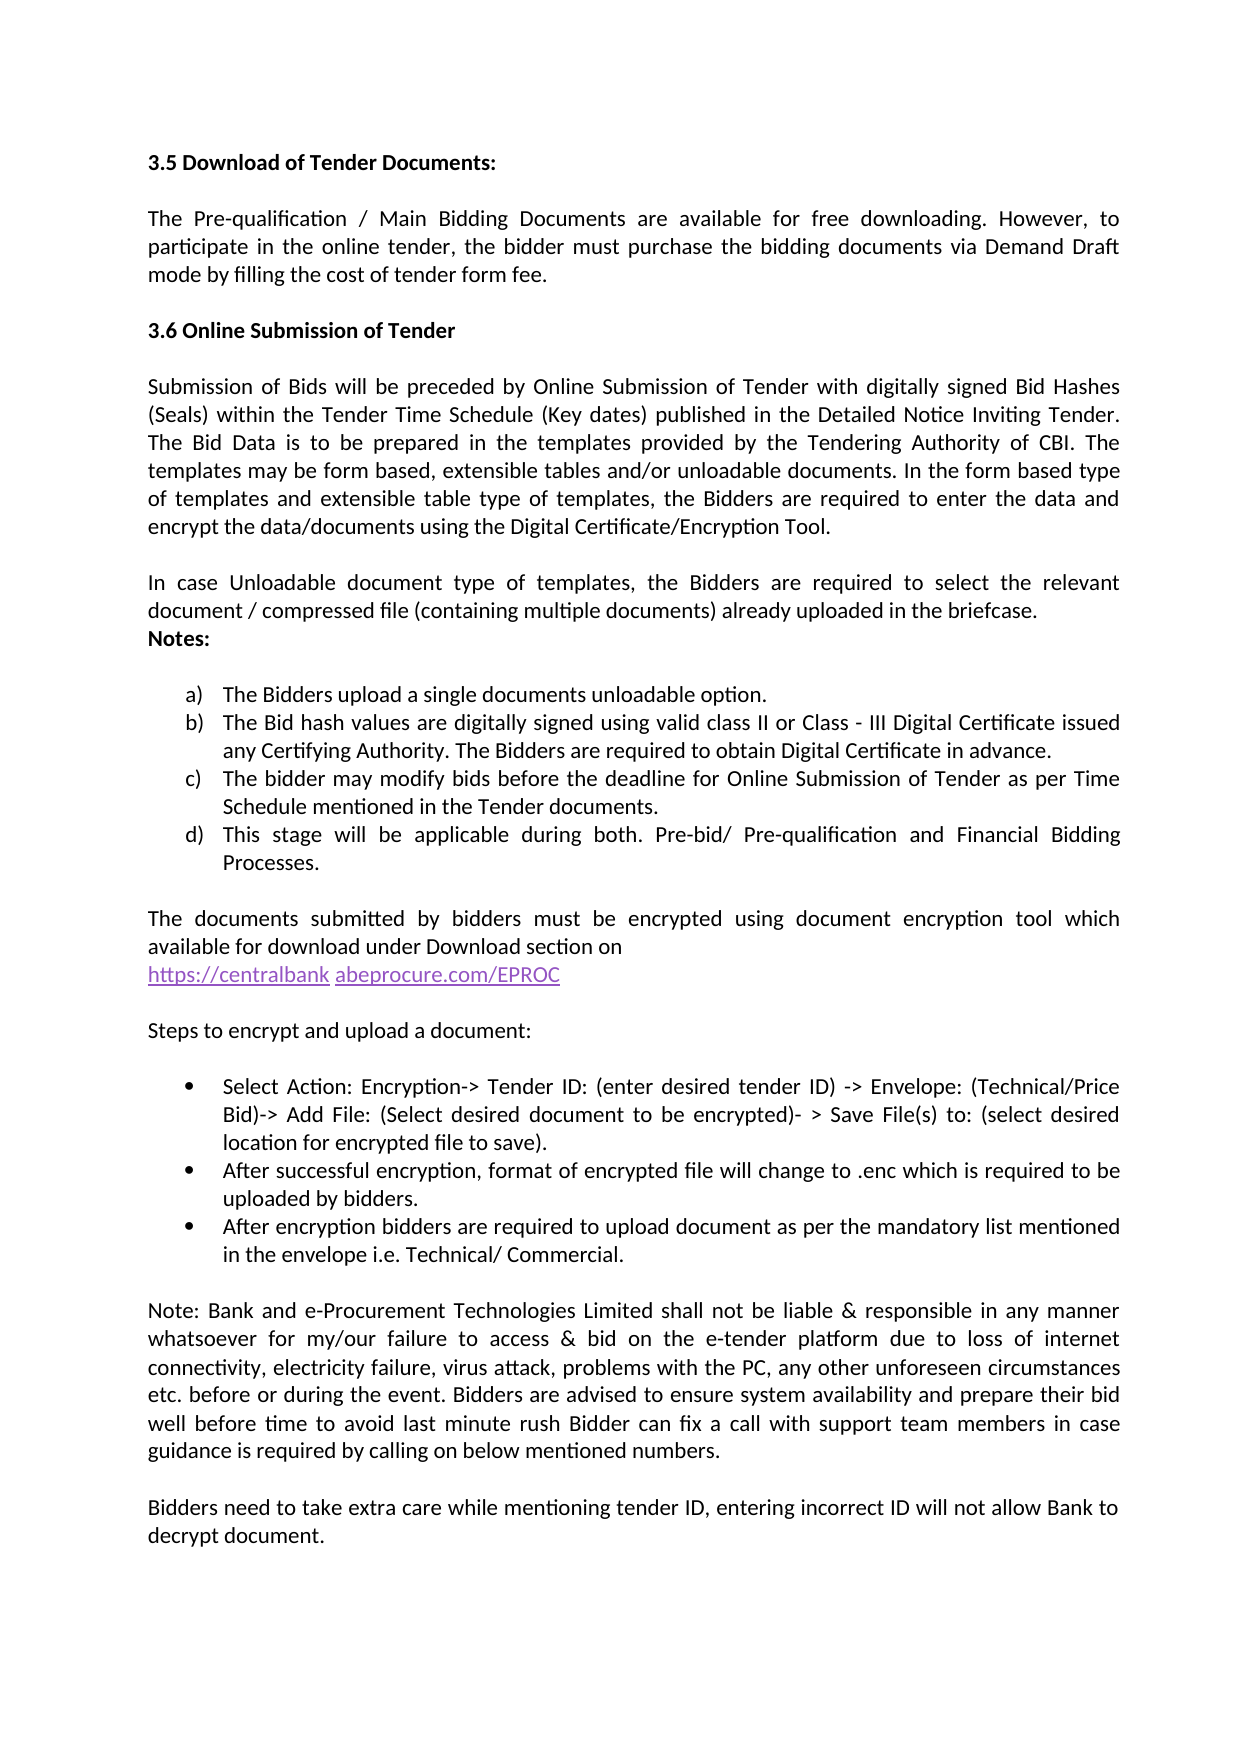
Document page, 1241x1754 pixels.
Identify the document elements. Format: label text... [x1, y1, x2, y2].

text In case Unloadable document type of templates, the Bidders are required to select the relevant document / compressed file (containing multiple documents) already uploaded in the briefcase. [148, 568, 1122, 624]
text The Pre-qualification / Main Bidding Documents are available for free downloading. However, to participate in the online tender, the bidder must purchase the bidding documents via Demand Draft mode by filling the cost of tender form fee. [148, 204, 1122, 288]
list After successful encryption, format of encrypted file will change to .enc which is required to be uploaded by bidders. [185, 1156, 1122, 1212]
list The bidder may modify bids before the deadline for Online Submission of Tender as per Time Schedule mentioned in the Tender documents. [185, 764, 1122, 820]
text Submission of Bids will be preceded by Online Submission of Tender with digitally signed Bid Hashes (Seals) within the Tender Time Schedule (Key dates) published in the Detailed Notice Inviting Tender. The Bid Data is to be prepared in the templates provided by the Tendering Authority of CBI. The templates may be form based, extensible tables and/or unloadable documents. In the form based type of templates and extensible table type of templates, the Bidders are required to enter the data and encrypt the data/documents using the Digital Certificate/Encryption Tool. [148, 372, 1122, 540]
text The documents submitted by bidders must be encrypted using document encryption tool which available for download under Download section on [148, 904, 1122, 960]
list The Bidders upload a single documents unloadable option. [185, 680, 1122, 708]
list After encryption bidders are required to upload document as per the mandatory list mentioned in the envelope i.e. Technical/ Commercial. [185, 1212, 1122, 1268]
list This stage will be applicable during both. Pre-bid/ Pre-qualification and Financial Bidding Processes. [185, 820, 1122, 876]
text Note: Bank and e-Procurement Technologies Limited shall not be liable & responsible in any manner whatsoever for my/our failure to access & bid on the e-tender platform due to loss of internet connectivity, electricity failure, virus attack, problems with the PC, any other unforeseen circumstances etc. before or during the event. Bidders are advised to ensure system availability and prepare their bid well before time to avoid last minute rush Bidder can fix a call with support team members in case guidance is required by calling on below mentioned numbers. [148, 1297, 1122, 1465]
text Steps to encrypt and upload a document: [148, 1016, 1122, 1044]
list Select Action: Encryption-> Tender ID: (enter desired tender ID) -> Envelope: (Technical/Price Bid)-> Add File: (Select desired document to be encrypted)- > Save File(s) to: (select desired location for encrypted file to save). [185, 1072, 1122, 1156]
text 3.6 Online Submission of Tender [148, 316, 1122, 344]
text https://centralbank abeprocure.com/EPROC [148, 960, 1122, 988]
text 3.5 Download of Tender Documents: [148, 148, 1122, 176]
text Notes: [148, 624, 1122, 652]
text Bidders need to take extra care while mentioning tender ID, entering incorrect ID will not allow Bank to decrypt document. [148, 1493, 1122, 1549]
list The Bid hash values are digitally signed using valid class II or Class - III Digital Certificate issued any Certifying Authority. The Bidders are required to obtain Digital Certificate in advance. [185, 708, 1122, 764]
